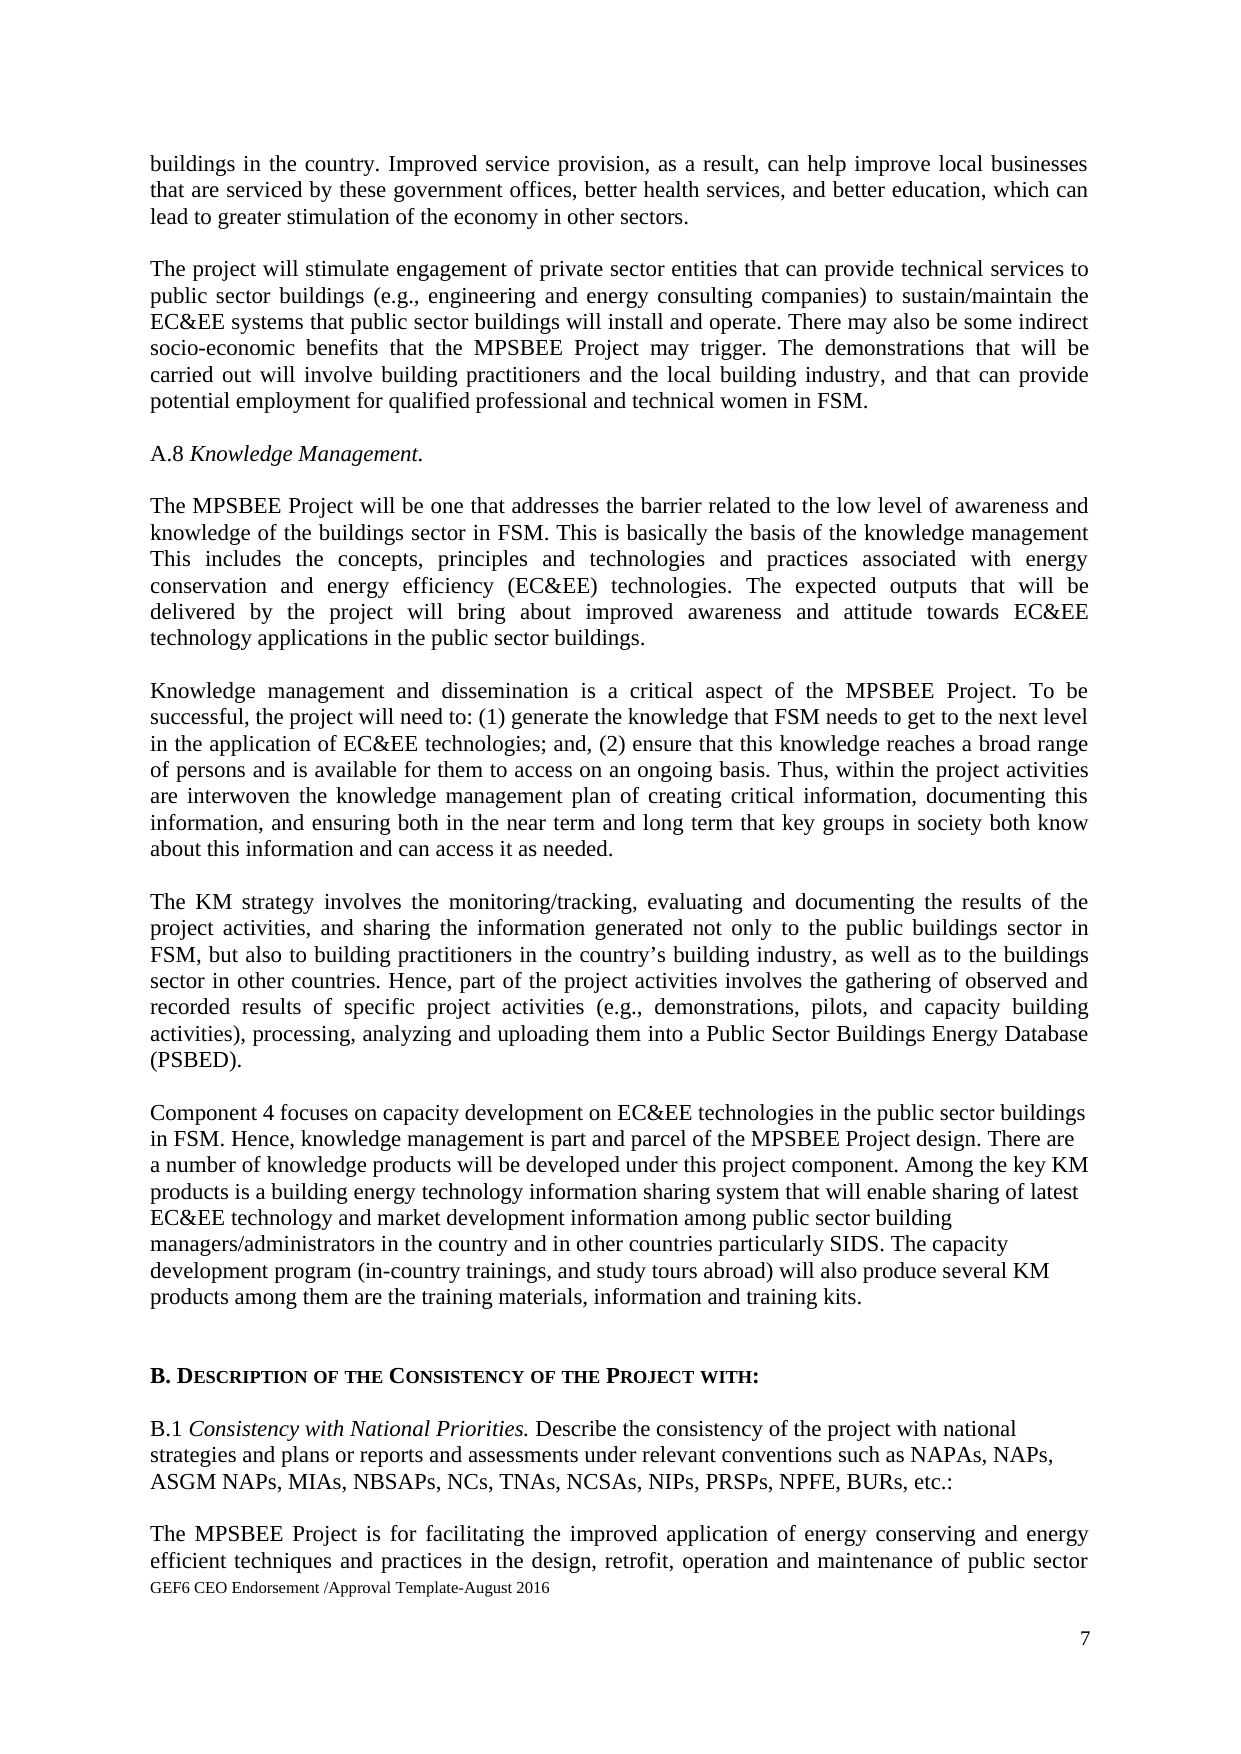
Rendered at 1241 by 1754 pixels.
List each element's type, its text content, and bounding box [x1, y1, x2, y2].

subtitle B. Description of the Consistency of the Project with: [150, 1362, 1090, 1389]
text Component 4 focuses on capacity development on EC&EE technologies in the public sector buildings in FSM. Hence, knowledge management is part and parcel of the MPSBEE Project design. There are a number of knowledge products will be developed under this project component. Among the key KM products is a building energy technology information sharing system that will enable sharing of latest EC&EE technology and market development information among public sector building managers/administrators in the country and in other countries particularly SIDS. The capacity development program (in-country trainings, and study tours abroad) will also produce several KM products among them are the training materials, information and training kits. [150, 1099, 1090, 1309]
text The KM strategy involves the monitoring/tracking, evaluating and documenting the results of the project activities, and sharing the information generated not only to the public buildings sector in FSM, but also to building practitioners in the country’s building industry, as well as to the buildings sector in other countries. Hence, part of the project activities involves the gathering of observed and recorded results of specific project activities (e.g., demonstrations, pilots, and capacity building activities), processing, analyzing and uploading them into a Public Sector Buildings Energy Database (PSBED). [150, 888, 1090, 1072]
text B.1 Consistency with National Priorities. Describe the consistency of the project with national strategies and plans or reports and assessments under relevant conventions such as NAPAs, NAPs, ASGM NAPs, MIAs, NBSAPs, NCs, TNAs, NCSAs, NIPs, PRSPs, NPFE, BURs, etc.: [150, 1415, 1090, 1494]
text Knowledge management and dissemination is a critical aspect of the MPSBEE Project. To be successful, the project will need to: (1) generate the knowledge that FSM needs to get to the next level in the application of EC&EE technologies; and, (2) ensure that this knowledge reaches a broad range of persons and is available for them to access on an ongoing basis. Thus, within the project activities are interwoven the knowledge management plan of creating critical information, documenting this information, and ensuring both in the near term and long term that key groups in society both know about this information and can access it as needed. [150, 677, 1090, 862]
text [150, 1520, 1090, 1573]
text The project will stimulate engagement of private sector entities that can provide technical services to public sector buildings (e.g., engineering and energy consulting companies) to sustain/maintain the EC&EE systems that public sector buildings will install and operate. There may also be some indirect socio-economic benefits that the MPSBEE Project may trigger. The demonstrations that will be carried out will involve building practitioners and the local building industry, and that can provide potential employment for qualified professional and technical women in FSM. [150, 255, 1090, 413]
text A.8 Knowledge Management. [150, 440, 1090, 466]
text The MPSBEE Project will be one that addresses the barrier related to the low level of awareness and knowledge of the buildings sector in FSM. This is basically the basis of the knowledge management This includes the concepts, principles and technologies and practices associated with energy conservation and energy efficiency (EC&EE) technologies. The expected outputs that will be delivered by the project will bring about improved awareness and attitude towards EC&EE technology applications in the public sector buildings. [150, 493, 1090, 651]
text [150, 150, 1090, 229]
